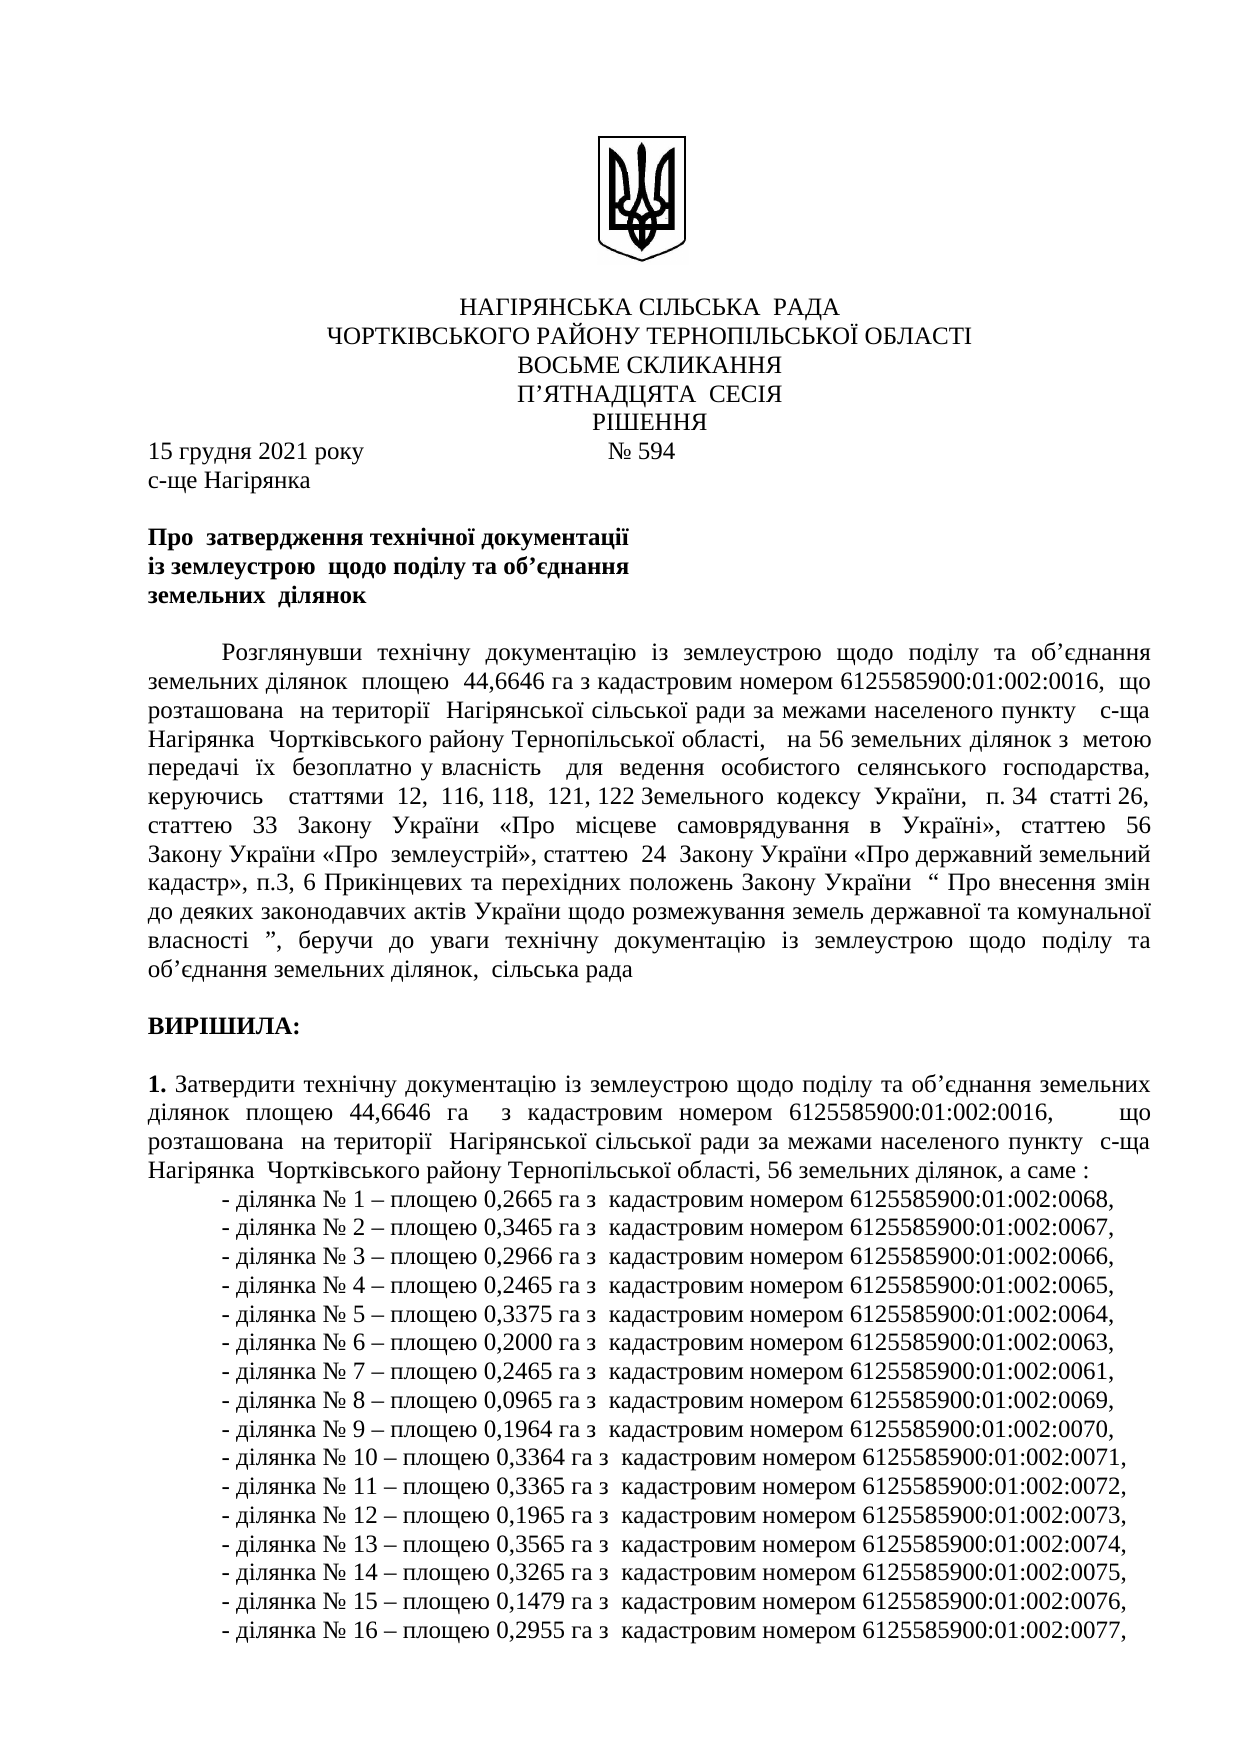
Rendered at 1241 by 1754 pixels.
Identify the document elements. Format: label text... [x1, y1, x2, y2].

text - ділянка № 8 – площею з кадастровим номером 6125585900:01:002:0069, [148, 1385, 1152, 1414]
text - ділянка № 5 – площею з кадастровим номером 6125585900:01:002:0064, [148, 1299, 1152, 1327]
text - ділянка № 15 – площею з кадастровим номером 6125585900:01:002:0076, [148, 1586, 1152, 1615]
text - ділянка № 4 – площею з кадастровим номером 6125585900:01:002:0065, [148, 1270, 1152, 1299]
text із землеустрою щодо поділу та об’єднання [148, 551, 1152, 580]
text - ділянка № 7 – площею з кадастровим номером 6125585900:01:002:0061, [148, 1356, 1152, 1385]
text - ділянка № 3 – площею з кадастровим номером 6125585900:01:002:0066, [148, 1241, 1152, 1270]
text - ділянка № 9 – площею з кадастровим номером 6125585900:01:002:0070, [148, 1414, 1152, 1442]
picture [597, 135, 689, 265]
text - ділянка № 12 – площею з кадастровим номером 6125585900:01:002:0073, [148, 1500, 1152, 1529]
text Розглянувши технічну документацію із землеустрою щодо поділу та об’єднання земельних ділянок площею з кадастровим номером 6125585900:01:002:0016, що розташована на території Нагірянської сільської ради за межами населеного пункту с-ща Нагірянка Чортківського району Тернопільської області, на 56 земельних ділянок з метою передачі їх безоплатно у власність для ведення особистого селянського господарства, керуючись статтями 12, 116, 118, 121, 122 Земельного кодексу України, п. 34 статті 26, статтею 33 Закону України «Про місцеве самоврядування в Україні», статтею 56 Закону України «Про землеустрій», статтею 24 Закону України «Про державний земельний кадастр», п.3, 6 Прикінцевих та перехідних положень Закону України “ Про внесення змін до деяких законодавчих актів України щодо розмежування земель державної та комунальної власності ”, беручи до уваги технічну документацію із землеустрою щодо поділу та об’єднання земельних ділянок, сільська рада [148, 637, 1152, 982]
text 15 грудня 2021 року № 594 [148, 436, 1152, 465]
text - ділянка № 11 – площею з кадастровим номером 6125585900:01:002:0072, [148, 1471, 1152, 1500]
text - ділянка № 16 – площею з кадастровим номером 6125585900:01:002:0077, [148, 1615, 1152, 1644]
text - ділянка № 2 – площею з кадастровим номером 6125585900:01:002:0067, [148, 1212, 1152, 1241]
text ЧОРТКІВСЬКОГО РАЙОНУ ТЕРНОПІЛЬСЬКОЇ ОБЛАСТІ [148, 321, 1152, 350]
text - ділянка № 6 – площею з кадастровим номером 6125585900:01:002:0063, [148, 1327, 1152, 1356]
text РІШЕННЯ [148, 407, 1152, 436]
text П’ЯТНАДЦЯТА СЕСІЯ [148, 379, 1152, 407]
text Про затвердження технічної документації [148, 522, 1152, 551]
text ВОСЬМЕ СКЛИКАННЯ [148, 350, 1152, 379]
text - ділянка № 1 – площею з кадастровим номером 6125585900:01:002:0068, [148, 1184, 1152, 1212]
text - ділянка № 14 – площею з кадастровим номером 6125585900:01:002:0075, [148, 1557, 1152, 1586]
text 1. Затвердити технічну документацію із землеустрою щодо поділу та об’єднання земельних ділянок площею з кадастровим номером 6125585900:01:002:0016, що розташована на території Нагірянської сільської ради за межами населеного пункту с-ща Нагірянка Чортківського району Тернопільської області, 56 земельних ділянок, а саме : [148, 1069, 1152, 1184]
text ВИРІШИЛА: [148, 1011, 1152, 1040]
text - ділянка № 13 – площею з кадастровим номером 6125585900:01:002:0074, [148, 1529, 1152, 1557]
text земельних ділянок [148, 580, 1152, 609]
text - ділянка № 10 – площею з кадастровим номером 6125585900:01:002:0071, [148, 1442, 1152, 1471]
text НАГІРЯНСЬКА СІЛЬСЬКА РАДА [148, 292, 1152, 321]
text с-ще Нагірянка [148, 465, 1152, 494]
